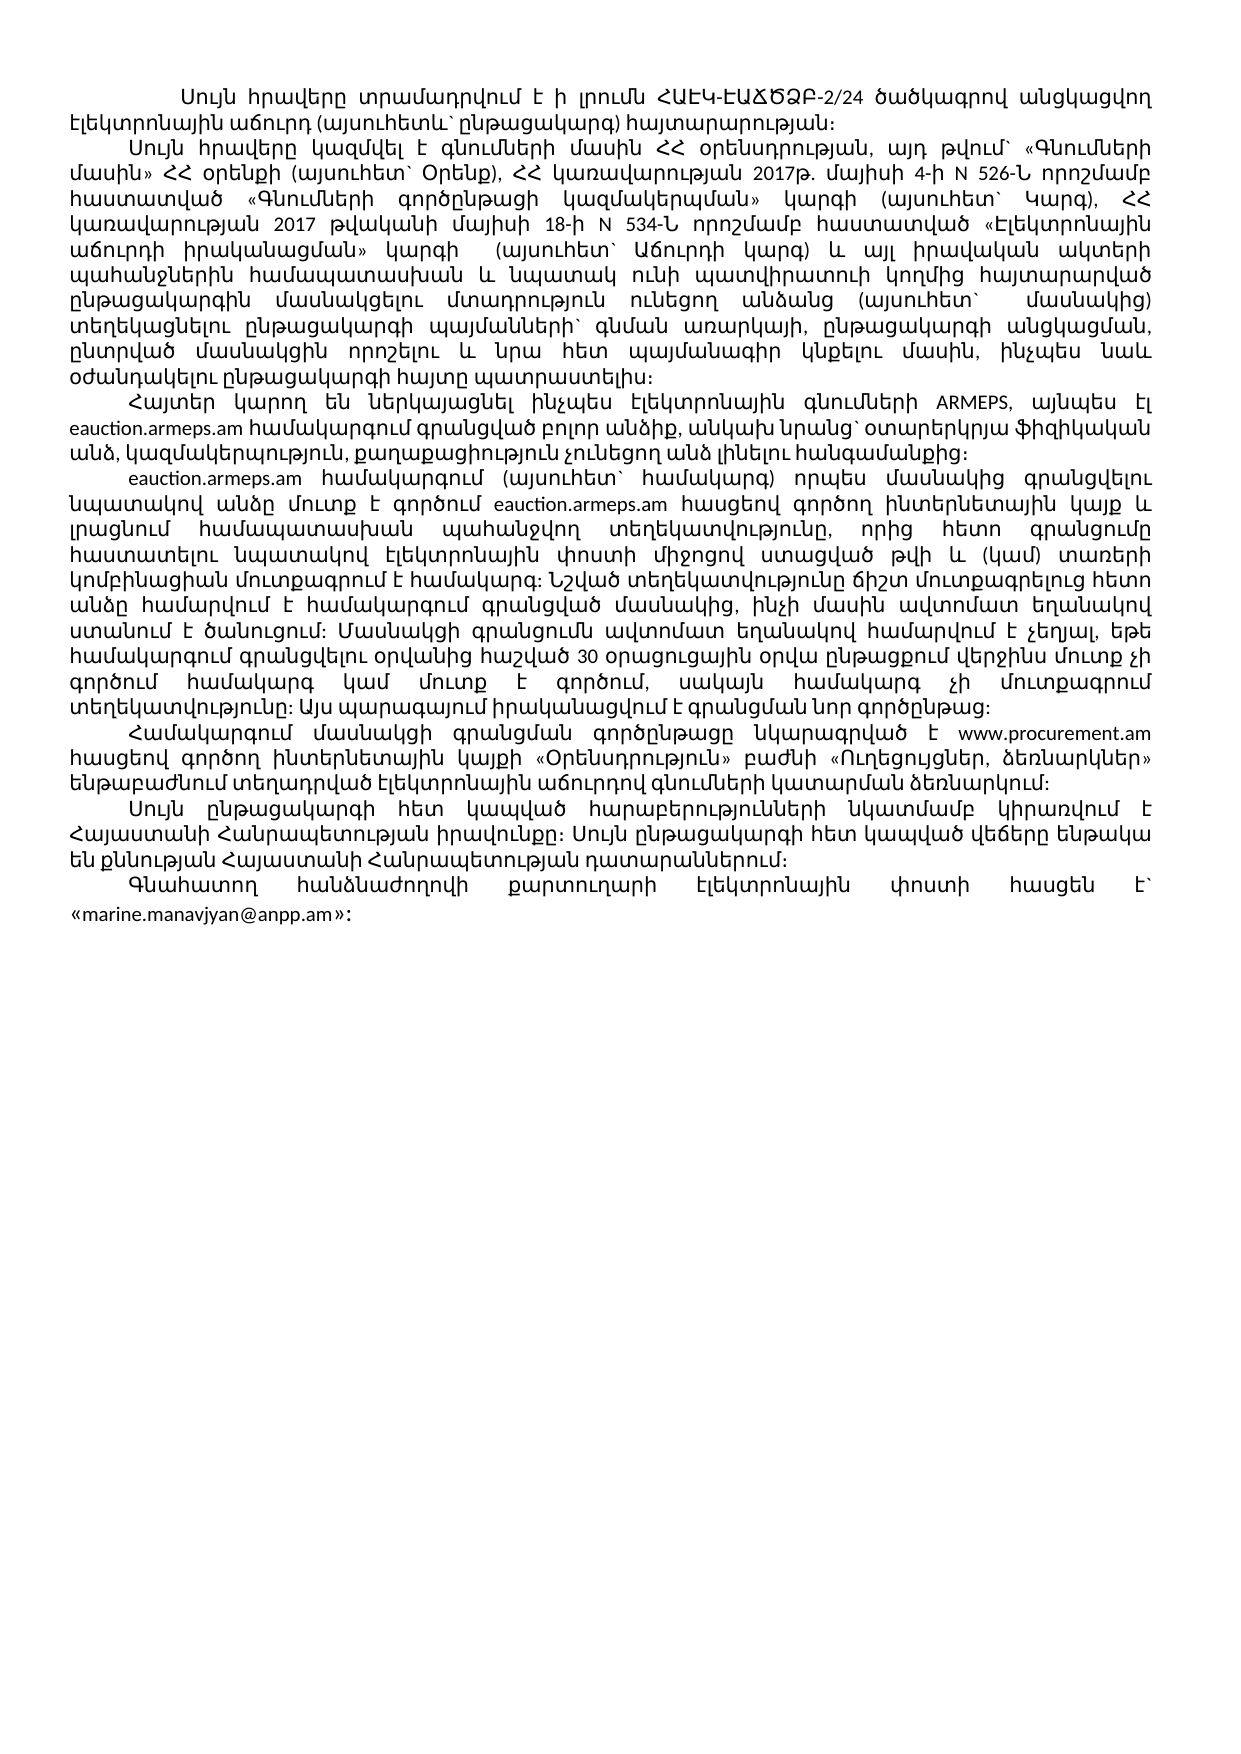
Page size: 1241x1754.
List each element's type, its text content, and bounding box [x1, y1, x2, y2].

text Գնահատող հանձնաժողովի քարտուղարի էլեկտրոնային փոստի հասցեն է` «marine.manavjyan@anpp.am»: [69, 872, 1152, 928]
text Սույն հրավերը կազմվել է գնումների մասին ՀՀ օրենսդրության, այդ թվում` «Գնումների մասին» ՀՀ օրենքի (այսուհետ` Օրենք), ՀՀ կառավարության 2017թ. մայիսի 4-ի N 526-Ն որոշմամբ հաստատված «Գնումների գործընթացի կազմակերպման» կարգի (այսուհետ` Կարգ), ՀՀ կառավարության 2017 թվականի մայիսի 18-ի N 534-Ն որոշմամբ հաստատված «Էլեկտրոնային աճուրդի իրականացման» կարգի (այսուհետ` Աճուրդի կարգ) և այլ իրավական ակտերի պահանջներին համապատասխան և նպատակ ունի պատվիրատուի կողմից հայտարարված ընթացակարգին մասնակցելու մտադրություն ունեցող անձանց (այսուհետ` մասնակից) տեղեկացնելու ընթացակարգի պայմանների` գնման առարկայի, ընթացակարգի անցկացման, ընտրված մասնակցին որոշելու և նրա հետ պայմանագիր կնքելու մասին, ինչպես նաև օժանդակելու ընթացակարգի հայտը պատրաստելիս։ [69, 135, 1152, 389]
text Սույն ընթացակարգի հետ կապված հարաբերությունների նկատմամբ կիրառվում է Հայաստանի Հանրապետության իրավունքը։ Սույն ընթացակարգի հետ կապված վեճերը ենթակա են քննության Հայաստանի Հանրապետության դատարաններում։ [69, 796, 1152, 872]
text Համակարգում մասնակցի գրանցման գործընթացը նկարագրված է www.procurement.am հասցեով գործող ինտերնետային կայքի «Օրենսդրություն» բաժնի «Ուղեցույցներ, ձեռնարկներ» ենթաբաժնում տեղադրված էլեկտրոնային աճուրդով գնումների կատարման ձեռնարկում: [69, 720, 1152, 796]
text Սույն հրավերը տրամադրվում է ի լրումն ՀԱԷԿ-ԷԱՃԾՁԲ-2/24 ծածկագրով անցկացվող էլեկտրոնային աճուրդ (այսուհետև` ընթացակարգ) հայտարարության։ [69, 84, 1152, 135]
text eauction.armeps.am համակարգում (այսուհետ` համակարգ) որպես մասնակից գրանցվելու նպատակով անձը մուտք է գործում eauction.armeps.am հասցեով գործող ինտերնետային կայք և լրացնում համապատասխան պահանջվող տեղեկատվությունը, որից հետո գրանցումը հաստատելու նպատակով էլեկտրոնային փոստի միջոցով ստացված թվի և (կամ) տառերի կոմբինացիան մուտքագրում է համակարգ: Նշված տեղեկատվությունը ճիշտ մուտքագրելուց հետո անձը համարվում է համակարգում գրանցված մասնակից, ինչի մասին ավտոմատ եղանակով ստանում է ծանուցում: Մասնակցի գրանցումն ավտոմատ եղանակով համարվում է չեղյալ, եթե համակարգում գրանցվելու օրվանից հաշված 30 օրացուցային օրվա ընթացքում վերջինս մուտք չի գործում համակարգ կամ մուտք է գործում, սակայն համակարգ չի մուտքագրում տեղեկատվությունը: Այս պարագայում իրականացվում է գրանցման նոր գործընթաց: [69, 466, 1152, 720]
text Հայտեր կարող են ներկայացնել ինչպես էլեկտրոնային գնումների ARMEPS, այնպես էլ eauction.armeps.am համակարգում գրանցված բոլոր անձիք, անկախ նրանց` օտարերկրյա ֆիզիկական անձ, կազմակերպություն, քաղաքացիություն չունեցող անձ լինելու հանգամանքից։ [69, 389, 1152, 466]
